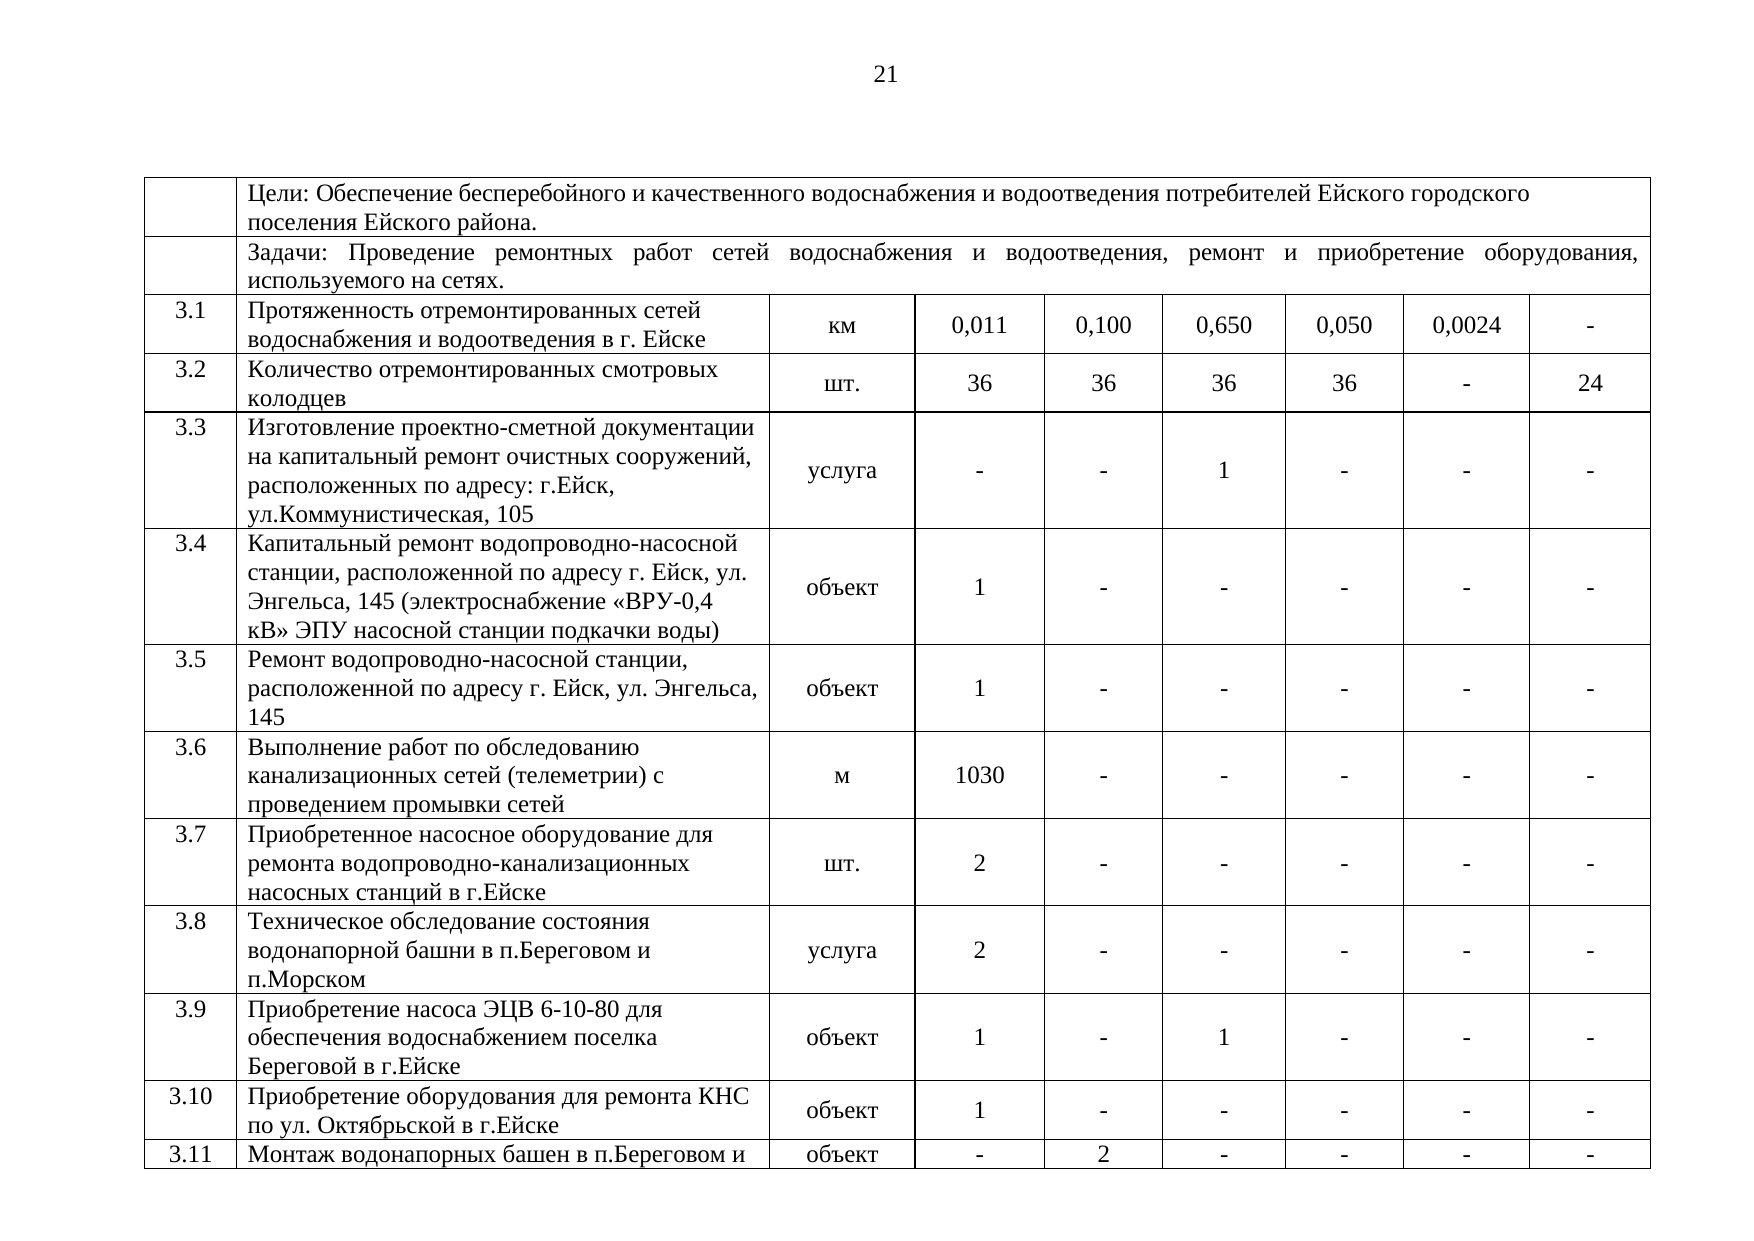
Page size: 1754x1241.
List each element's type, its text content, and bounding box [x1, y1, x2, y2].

table_cell - [1286, 413, 1403, 527]
table_cell - [1404, 413, 1529, 527]
table_cell - [1404, 906, 1529, 993]
table_cell Количество отремонтированных смотровых колодцев [237, 354, 769, 411]
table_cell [237, 1140, 769, 1168]
table_cell - [1045, 732, 1162, 818]
table_cell Приобретенное насосное оборудование для ремонта водопроводно-канализационных насосных станций в г.Ейске [237, 819, 769, 905]
table_cell Выполнение работ по обследованию канализационных сетей (телеметрии) с проведением промывки сетей [237, 732, 769, 818]
table_cell 1 [1163, 994, 1285, 1080]
table_cell 3.9 [145, 994, 236, 1080]
table_cell - [1404, 732, 1529, 818]
table_cell - [1163, 732, 1285, 818]
table_cell - [1286, 1081, 1403, 1138]
table_cell 0,0024 [1404, 295, 1529, 353]
table_cell Изготовление проектно-сметной документации на капитальный ремонт очистных сооружений, расположенных по адресу: г.Ейск, ул.Коммунистическая, 105 [237, 413, 769, 527]
table_cell - [1163, 1140, 1285, 1168]
table_cell - [1163, 819, 1285, 905]
table_cell - [916, 413, 1044, 527]
table_cell - [1163, 1081, 1285, 1138]
table_cell - [1530, 413, 1650, 527]
table_cell 1 [916, 645, 1044, 731]
table_cell - [1530, 295, 1650, 353]
table_cell - [1530, 994, 1650, 1080]
table_cell Капитальный ремонт водопроводно-насосной станции, расположенной по адресу г. Ейск, ул. Энгельса, 145 (электроснабжение «ВРУ-0,4 кВ» ЭПУ насосной станции подкачки воды) [237, 529, 769, 643]
table_cell - [1530, 529, 1650, 643]
table_cell - [1286, 645, 1403, 731]
table_cell Техническое обследование состояния водонапорной башни в п.Береговом и п.Морском [237, 906, 769, 993]
table_cell - [1286, 819, 1403, 905]
table_cell шт. [770, 819, 914, 905]
table_cell Протяженность отремонтированных сетей водоснабжения и водоотведения в г. Ейске [237, 295, 769, 353]
table_cell км [770, 295, 914, 353]
table_cell - [1163, 529, 1285, 643]
table_cell 0,050 [1286, 295, 1403, 353]
table_cell 1 [1163, 413, 1285, 527]
table_cell - [1045, 906, 1162, 993]
table_cell - [1530, 732, 1650, 818]
table_cell - [1404, 819, 1529, 905]
table_cell [145, 178, 236, 236]
table_cell - [916, 1140, 1044, 1168]
table_cell 3.8 [145, 906, 236, 993]
table_cell Ремонт водопроводно-насосной станции, расположенной по адресу г. Ейск, ул. Энгельса, 145 [237, 645, 769, 731]
table_cell 3.10 [145, 1081, 236, 1138]
table_cell Приобретение оборудования для ремонта КНС по ул. Октябрьской в г.Ейске [237, 1081, 769, 1138]
table_cell - [1045, 529, 1162, 643]
table_cell 1 [916, 994, 1044, 1080]
table_cell - [1404, 354, 1529, 411]
table_cell - [1404, 994, 1529, 1080]
table_cell услуга [770, 413, 914, 527]
table_cell 3.6 [145, 732, 236, 818]
table_cell 1 [916, 529, 1044, 643]
table_cell 0,100 [1045, 295, 1162, 353]
table_cell - [1404, 529, 1529, 643]
table_cell - [1045, 413, 1162, 527]
table_cell 1 [916, 1081, 1044, 1138]
table_cell [145, 237, 236, 294]
table_cell 3.4 [145, 529, 236, 643]
table_cell 2 [1045, 1140, 1162, 1168]
table_cell - [1404, 645, 1529, 731]
table_cell объект [770, 529, 914, 643]
table_cell - [1045, 1081, 1162, 1138]
table_cell 1030 [916, 732, 1044, 818]
table_cell 36 [1045, 354, 1162, 411]
table_cell - [1530, 819, 1650, 905]
table_cell - [1286, 1140, 1403, 1168]
table_cell - [1163, 906, 1285, 993]
table_cell Приобретение насоса ЭЦВ 6-10-80 для обеспечения водоснабжением поселка Береговой в г.Ейске [237, 994, 769, 1080]
table_cell 2 [916, 906, 1044, 993]
table_cell объект [770, 994, 914, 1080]
table_cell объект [770, 1081, 914, 1138]
table_cell 36 [1286, 354, 1403, 411]
table_cell Задачи: Проведение ремонтных работ сетей водоснабжения и водоотведения, ремонт и приобретение оборудования, используемого на сетях. [237, 237, 1650, 294]
table_cell 3.1 [145, 295, 236, 353]
table_cell - [1045, 645, 1162, 731]
table_cell 24 [1530, 354, 1650, 411]
table_cell - [1163, 645, 1285, 731]
table_cell - [1404, 1081, 1529, 1138]
table_cell - [1404, 1140, 1529, 1168]
table_cell - [1286, 906, 1403, 993]
table_cell 2 [916, 819, 1044, 905]
table_cell м [770, 732, 914, 818]
table_cell - [1045, 994, 1162, 1080]
table_cell объект [770, 1140, 914, 1168]
table_cell 36 [916, 354, 1044, 411]
table_cell 3.2 [145, 354, 236, 411]
table_cell 3.11 [145, 1140, 236, 1168]
table_cell 0,650 [1163, 295, 1285, 353]
table_cell 0,011 [916, 295, 1044, 353]
table_cell услуга [770, 906, 914, 993]
table_cell 3.7 [145, 819, 236, 905]
table_cell - [1530, 906, 1650, 993]
table_cell объект [770, 645, 914, 731]
table_cell - [1530, 1140, 1650, 1168]
table_cell 3.5 [145, 645, 236, 731]
table_cell 3.3 [145, 413, 236, 527]
table_cell - [1286, 994, 1403, 1080]
table_cell - [1530, 1081, 1650, 1138]
table_cell шт. [770, 354, 914, 411]
table_cell 36 [1163, 354, 1285, 411]
table_cell - [1286, 529, 1403, 643]
table_cell - [1286, 732, 1403, 818]
table_cell Цели: Обеспечение бесперебойного и качественного водоснабжения и водоотведения потребителей Ейского городского поселения Ейского района. [237, 178, 1650, 236]
table_cell - [1530, 645, 1650, 731]
table_cell - [1045, 819, 1162, 905]
